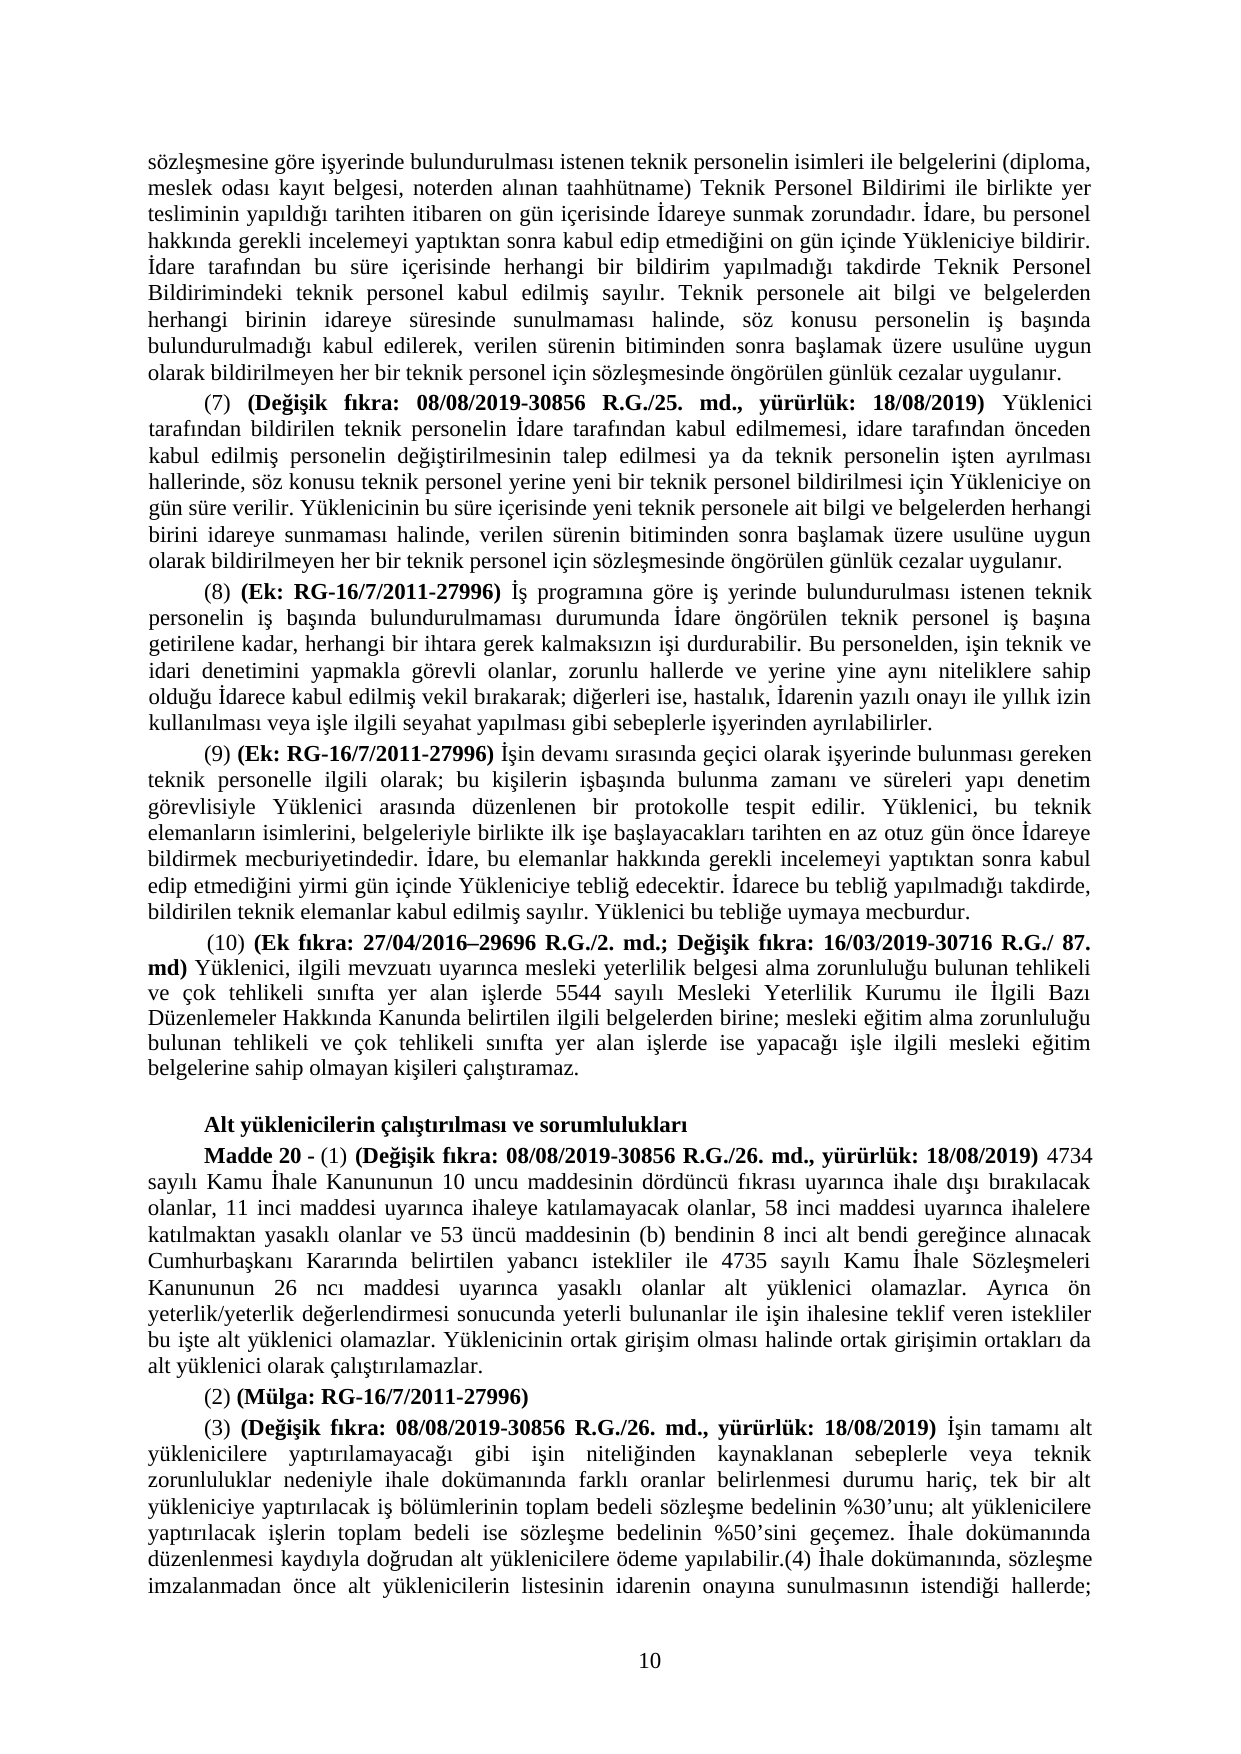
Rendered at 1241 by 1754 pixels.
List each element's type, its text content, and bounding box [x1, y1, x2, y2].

subtitle Alt yüklenicilerin çalıştırılması ve sorumlulukları [148, 1111, 1092, 1138]
text Madde 20 - (1) (Değişik fıkra: 08/08/2019-30856 R.G./26. md., yürürlük: 18/08/2019) 4734 sayılı Kamu İhale Kanununun 10 uncu maddesinin dördüncü fıkrası uyarınca ihale dışı bırakılacak olanlar, 11 inci maddesi uyarınca ihaleye katılamayacak olanlar, 58 inci maddesi uyarınca ihalelere katılmaktan yasaklı olanlar ve 53 üncü maddesinin (b) bendinin 8 inci alt bendi gereğince alınacak Cumhurbaşkanı Kararında belirtilen yabancı istekliler ile 4735 sayılı Kamu İhale Sözleşmeleri Kanununun 26 ncı maddesi uyarınca yasaklı olanlar alt yüklenici olamazlar. Ayrıca ön yeterlik/yeterlik değerlendirmesi sonucunda yeterli bulunanlar ile işin ihalesine teklif veren istekliler bu işte alt yüklenici olamazlar. Yüklenicinin ortak girişim olması halinde ortak girişimin ortakları da alt yüklenici olarak çalıştırılamazlar. [148, 1142, 1092, 1379]
text (8) (Ek: RG-16/7/2011-27996) İş programına göre iş yerinde bulundurulması istenen teknik personelin iş başında bulundurulmaması durumunda İdare öngörülen teknik personel iş başına getirilene kadar, herhangi bir ihtara gerek kalmaksızın işi durdurabilir. Bu personelden, işin teknik ve idari denetimini yapmakla görevli olanlar, zorunlu hallerde ve yerine yine aynı niteliklere sahip olduğu İdarece kabul edilmiş vekil bırakarak; diğerleri ise, hastalık, İdarenin yazılı onayı ile yıllık izin kullanılması veya işle ilgili seyahat yapılması gibi sebeplerle işyerinden ayrılabilirler. [148, 578, 1092, 736]
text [148, 1414, 1092, 1598]
text (2) (Mülga: RG-16/7/2011-27996) [148, 1383, 1092, 1409]
text (9) (Ek: RG-16/7/2011-27996) İşin devamı sırasında geçici olarak işyerinde bulunması gereken teknik personelle ilgili olarak; bu kişilerin işbaşında bulunma zamanı ve süreleri yapı denetim görevlisiyle Yüklenici arasında düzenlenen bir protokolle tespit edilir. Yüklenici, bu teknik elemanların isimlerini, belgeleriyle birlikte ilk işe başlayacakları tarihten en az otuz gün önce İdareye bildirmek mecburiyetindedir. İdare, bu elemanlar hakkında gerekli incelemeyi yaptıktan sonra kabul edip etmediğini yirmi gün içinde Yükleniciye tebliğ edecektir. İdarece bu tebliğ yapılmadığı takdirde, bildirilen teknik elemanlar kabul edilmiş sayılır. Yüklenici bu tebliğe uymaya mecburdur. [148, 740, 1092, 924]
text (10) (Ek fıkra: 27/04/2016–29696 R.G./2. md.; Değişik fıkra: 16/03/2019-30716 R.G./ 87. md) Yüklenici, ilgili mevzuatı uyarınca mesleki yeterlilik belgesi alma zorunluluğu bulunan tehlikeli ve çok tehlikeli sınıfta yer alan işlerde 5544 sayılı Mesleki Yeterlilik Kurumu ile İlgili Bazı Düzenlemeler Hakkında Kanunda belirtilen ilgili belgelerden birine; mesleki eğitim alma zorunluluğu bulunan tehlikeli ve çok tehlikeli sınıfta yer alan işlerde ise yapacağı işle ilgili mesleki eğitim belgelerine sahip olmayan kişileri çalıştıramaz. [148, 931, 1092, 1081]
text (7) (Değişik fıkra: 08/08/2019-30856 R.G./25. md., yürürlük: 18/08/2019) Yüklenici tarafından bildirilen teknik personelin İdare tarafından kabul edilmemesi, idare tarafından önceden kabul edilmiş personelin değiştirilmesinin talep edilmesi ya da teknik personelin işten ayrılması hallerinde, söz konusu teknik personel yerine yeni bir teknik personel bildirilmesi için Yükleniciye on gün süre verilir. Yüklenicinin bu süre içerisinde yeni teknik personele ait bilgi ve belgelerden herhangi birini idareye sunmaması halinde, verilen sürenin bitiminden sonra başlamak üzere usulüne uygun olarak bildirilmeyen her bir teknik personel için sözleşmesinde öngörülen günlük cezalar uygulanır. [148, 389, 1092, 573]
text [148, 148, 1092, 385]
